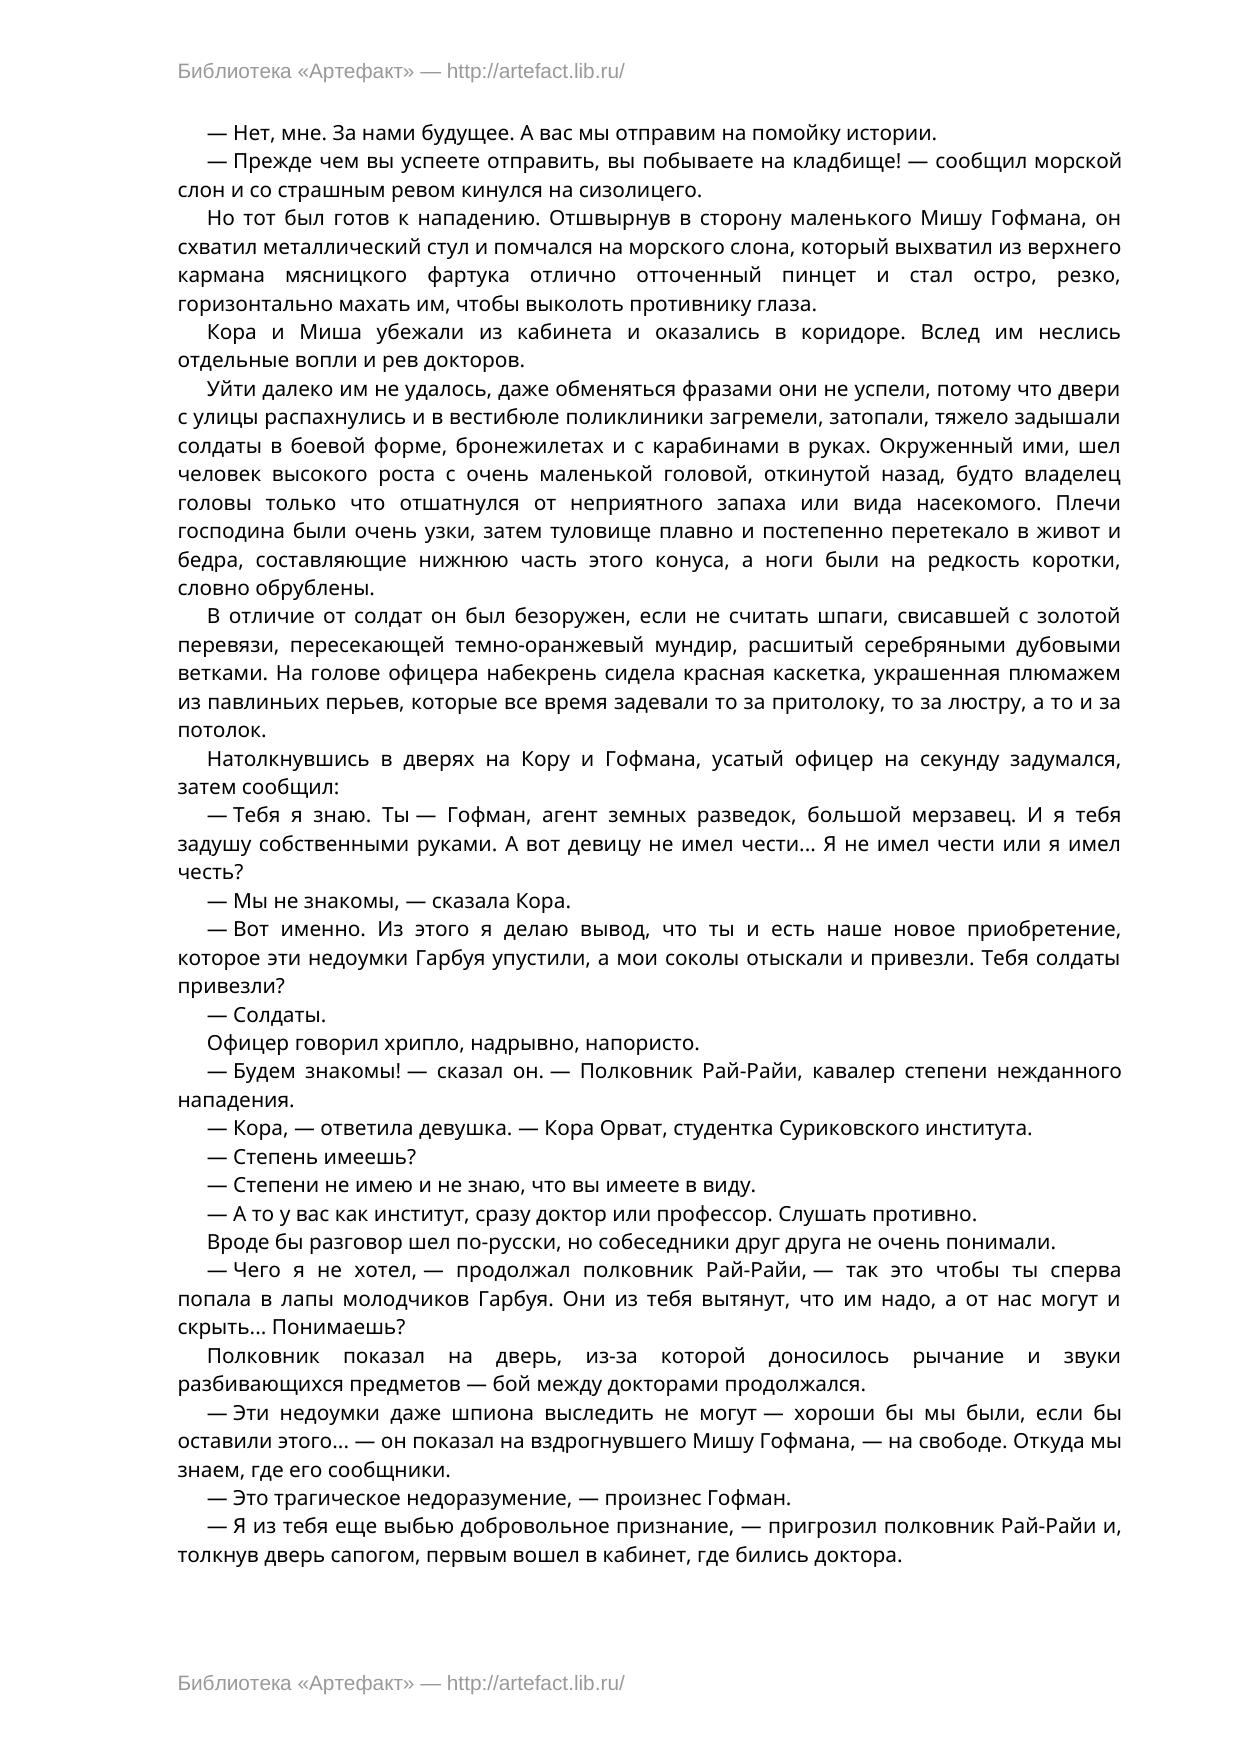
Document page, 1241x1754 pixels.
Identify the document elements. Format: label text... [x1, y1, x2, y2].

text Кора и Миша убежали из кабинета и оказались в коридоре. Вслед им неслись отдельные вопли и рев докторов. [177, 317, 1122, 374]
text — Нет, мне. За нами будущее. А вас мы отправим на помойку истории. [177, 118, 1122, 147]
text — Тебя я знаю. Ты — Гофман, агент земных разведок, большой мерзавец. И я тебя задушу собственными руками. А вот девицу не имел чести... Я не имел чести или я имел честь? [177, 801, 1122, 886]
text — Степень имеешь? [177, 1142, 1122, 1170]
text — Чего я не хотел, — продолжал полковник Рай-Райи, — так это чтобы ты сперва попала в лапы молодчиков Гарбуя. Они из тебя вытянут, что им надо, а от нас могут и скрыть... Понимаешь? [177, 1256, 1122, 1341]
text — Солдаты. [177, 1000, 1122, 1028]
text В отличие от солдат он был безоружен, если не считать шпаги, свисавшей с золотой перевязи, пересекающей темно-оранжевый мундир, расшитый серебряными дубовыми ветками. На голове офицера набекрень сидела красная каскетка, украшенная плюмажем из павлиньих перьев, которые все время задевали то за притолоку, то за люстру, а то и за потолок. [177, 602, 1122, 744]
text — Будем знакомы! — сказал он. — Полковник Рай-Райи, кавалер степени нежданного нападения. [177, 1057, 1122, 1113]
text — Вот именно. Из этого я делаю вывод, что ты и есть наше новое приобретение, которое эти недоумки Гарбуя упустили, а мои соколы отыскали и привезли. Тебя солдаты привезли? [177, 914, 1122, 1000]
text — Я из тебя еще выбью добровольное признание, — пригрозил полковник Рай-Райи и, толкнув дверь сапогом, первым вошел в кабинет, где бились доктора. [177, 1512, 1122, 1568]
text Но тот был готов к нападению. Отшвырнув в сторону маленького Мишу Гофмана, он схватил металлический стул и помчался на морского слона, который выхватил из верхнего кармана мясницкого фартука отлично отточенный пинцет и стал остро, резко, горизонтально махать им, чтобы выколоть противнику глаза. [177, 203, 1122, 317]
text — Это трагическое недоразумение, — произнес Гофман. [177, 1483, 1122, 1512]
text — Мы не знакомы, — сказала Кора. [177, 886, 1122, 914]
text Офицер говорил хрипло, надрывно, напористо. [177, 1028, 1122, 1057]
text — Степени не имею и не знаю, что вы имеете в виду. [177, 1170, 1122, 1199]
text Уйти далеко им не удалось, даже обменяться фразами они не успели, потому что двери с улицы распахнулись и в вестибюле поликлиники загремели, затопали, тяжело задышали солдаты в боевой форме, бронежилетах и с карабинами в руках. Окруженный ими, шел человек высокого роста с очень маленькой головой, откинутой назад, будто владелец головы только что отшатнулся от неприятного запаха или вида насекомого. Плечи господина были очень узки, затем туловище плавно и постепенно перетекало в живот и бедра, составляющие нижнюю часть этого конуса, а ноги были на редкость коротки, словно обрублены. [177, 374, 1122, 602]
text — Эти недоумки даже шпиона выследить не могут — хороши бы мы были, если бы оставили этого... — он показал на вздрогнувшего Мишу Гофмана, — на свободе. Откуда мы знаем, где его сообщники. [177, 1398, 1122, 1483]
text — Прежде чем вы успеете отправить, вы побываете на кладбище! — сообщил морской слон и со страшным ревом кинулся на сизолицего. [177, 147, 1122, 203]
text — А то у вас как институт, сразу доктор или профессор. Слушать противно. [177, 1199, 1122, 1227]
text — Кора, — ответила девушка. — Кора Орват, студентка Суриковского института. [177, 1113, 1122, 1142]
text Вроде бы разговор шел по-русски, но собеседники друг друга не очень понимали. [177, 1227, 1122, 1256]
text Полковник показал на дверь, из-за которой доносилось рычание и звуки разбивающихся предметов — бой между докторами продолжался. [177, 1341, 1122, 1398]
text Натолкнувшись в дверях на Кору и Гофмана, усатый офицер на секунду задумался, затем сообщил: [177, 744, 1122, 801]
